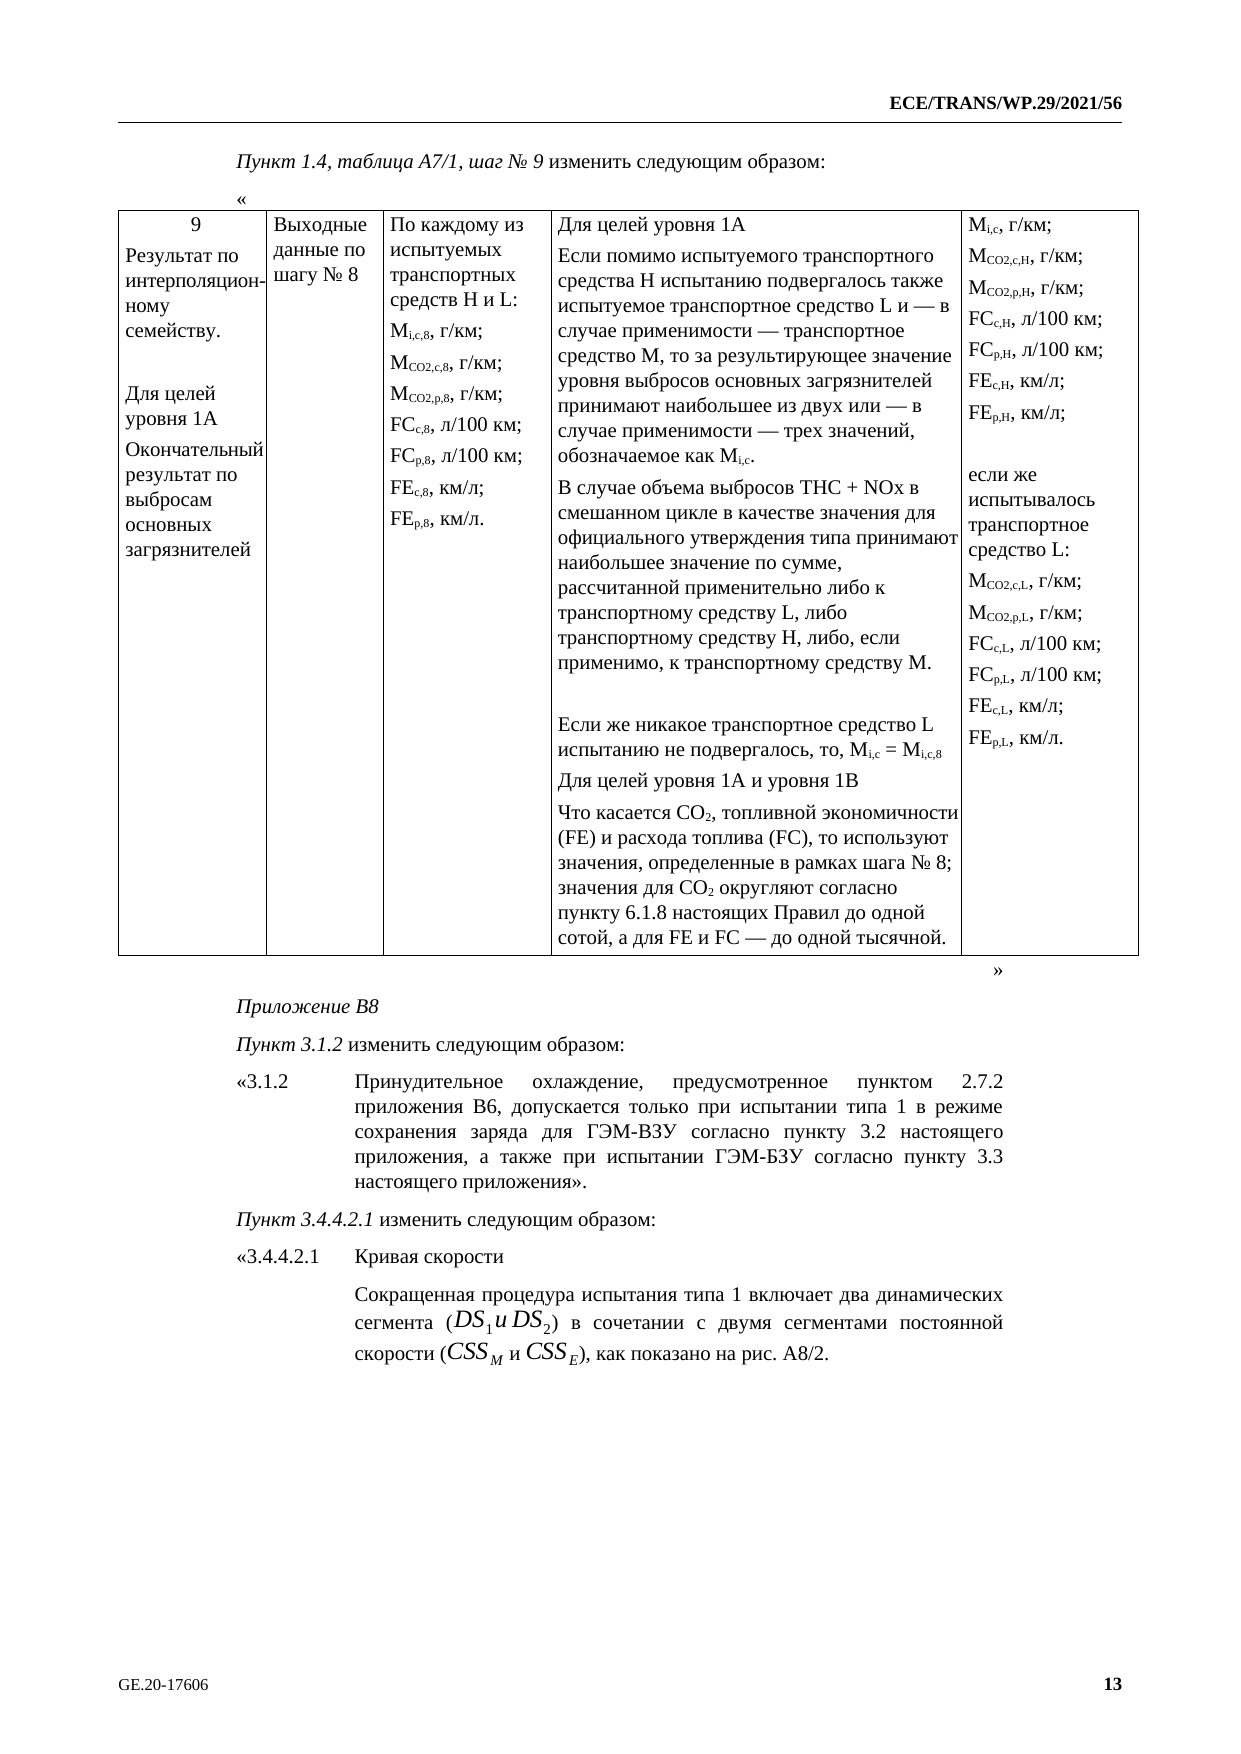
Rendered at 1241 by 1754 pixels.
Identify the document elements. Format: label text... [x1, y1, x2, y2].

table_header По каждому из испытуемых транспортных средств H и L: Mi,c,8, г/км; MCO2,c,8, г/км; MCO2,p,8, г/км; FCc,8, л/100 км; FCp,8, л/100 км; FEc,8, км/л; FEp,8, км/л. [384, 211, 551, 955]
table_header Mi,c, г/км; MCO2,c,H, г/км; MCO2,p,H, г/км; FCc,H, л/100 км; FCp,H, л/100 км; FEc,H, км/л; FEp,H, км/л; если же испытывалось транспортное средство L: MCO2,c,L, г/км; MCO2,p,L, г/км; FCc,L, л/100 км; FCp,L, л/100 км; FEc,L, км/л; FEp,L, км/л. [962, 211, 1138, 955]
text «3.4.4.2.1 Кривая скорости [236, 1243, 1004, 1268]
text Пункт 1.4, тaблица A7/1, шаг № 9 изменить следующим образом: [236, 148, 1004, 173]
text « [236, 185, 1122, 210]
table_header Выходные данные по шагу № 8 [267, 211, 383, 955]
text Приложение B8 [236, 993, 1004, 1018]
text » [236, 956, 1003, 981]
table_header 9 Результат по интерполяцион-ному семейству. Для целей уровня 1А Окончательный результат по выбросам основных загрязнителей [119, 211, 266, 955]
text Сокращенная процедура испытания типа 1 включает два динамических сегмента () в сочетании с двумя сегментами постоянной скорости ( и ), как показано на рис. A8/2. [354, 1281, 1004, 1369]
text Пункт 3.1.2 изменить следующим образом: [236, 1031, 1004, 1056]
text Пункт 3.4.4.2.1 изменить следующим образом: [236, 1206, 1004, 1231]
table_header Для целей уровня 1A Если помимо испытуемого транспортного средства H испытанию подвергалось также испытуемое транспортное средство L и — в случае применимости — транспортное средство M, то за результирующее значение уровня выбросов основных загрязнителей принимают наибольшее из двух или — в случае применимости — трех значений, обозначаемое как Mi,c. В случае объема выбросов THC + NOx в смешанном цикле в качестве значения для официального утверждения типа принимают наибольшее значение по сумме, рассчитанной применительно либо к транспортному средству L, либо транспортному средству Н, либо, если применимо, к транспортному средству M. Если же никакое транспортное средство L испытанию не подвергалось, то, Mi,c = Mi,c,8 Для целей уровня 1А и уровня 1В Что касается CO2, топливной экономичности (FE) и расхода топлива (FC), то используют значения, определенные в рамках шага № 8; значения для CO2 округляют согласно пункту 6.1.8 настоящих Правил до одной сотой, а для FE и FC — до одной тысячной. [552, 211, 961, 955]
text «3.1.2 Принудительное охлаждение, предусмотренное пунктом 2.7.2 приложения В6, допускается только при испытании типа 1 в режиме сохранения заряда для ГЭМ-ВЗУ согласно пункту 3.2 настоящего приложения, а также при испытании ГЭМ-БЗУ согласно пункту 3.3 настоящего приложения». [236, 1068, 1004, 1193]
